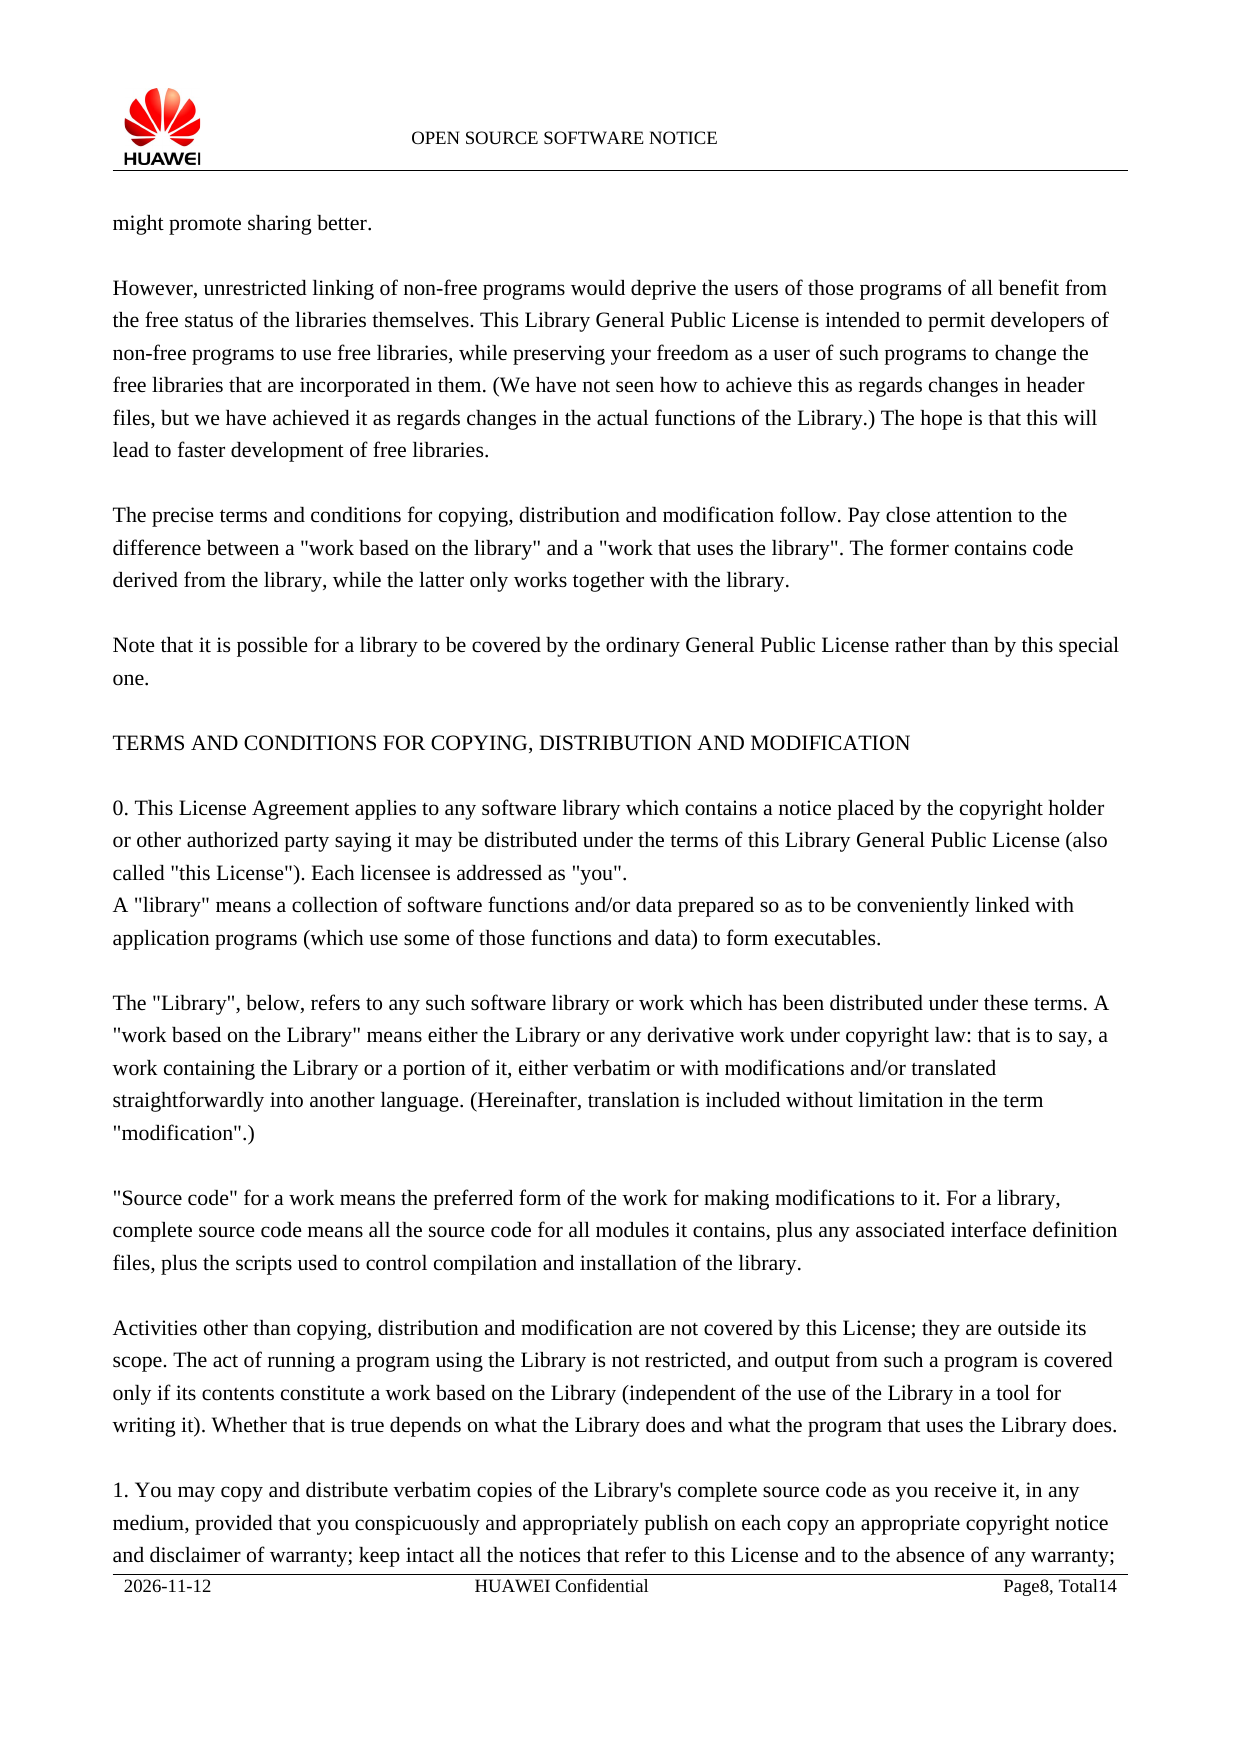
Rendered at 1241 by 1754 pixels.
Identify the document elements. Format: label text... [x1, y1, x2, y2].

picture [124, 88, 201, 165]
